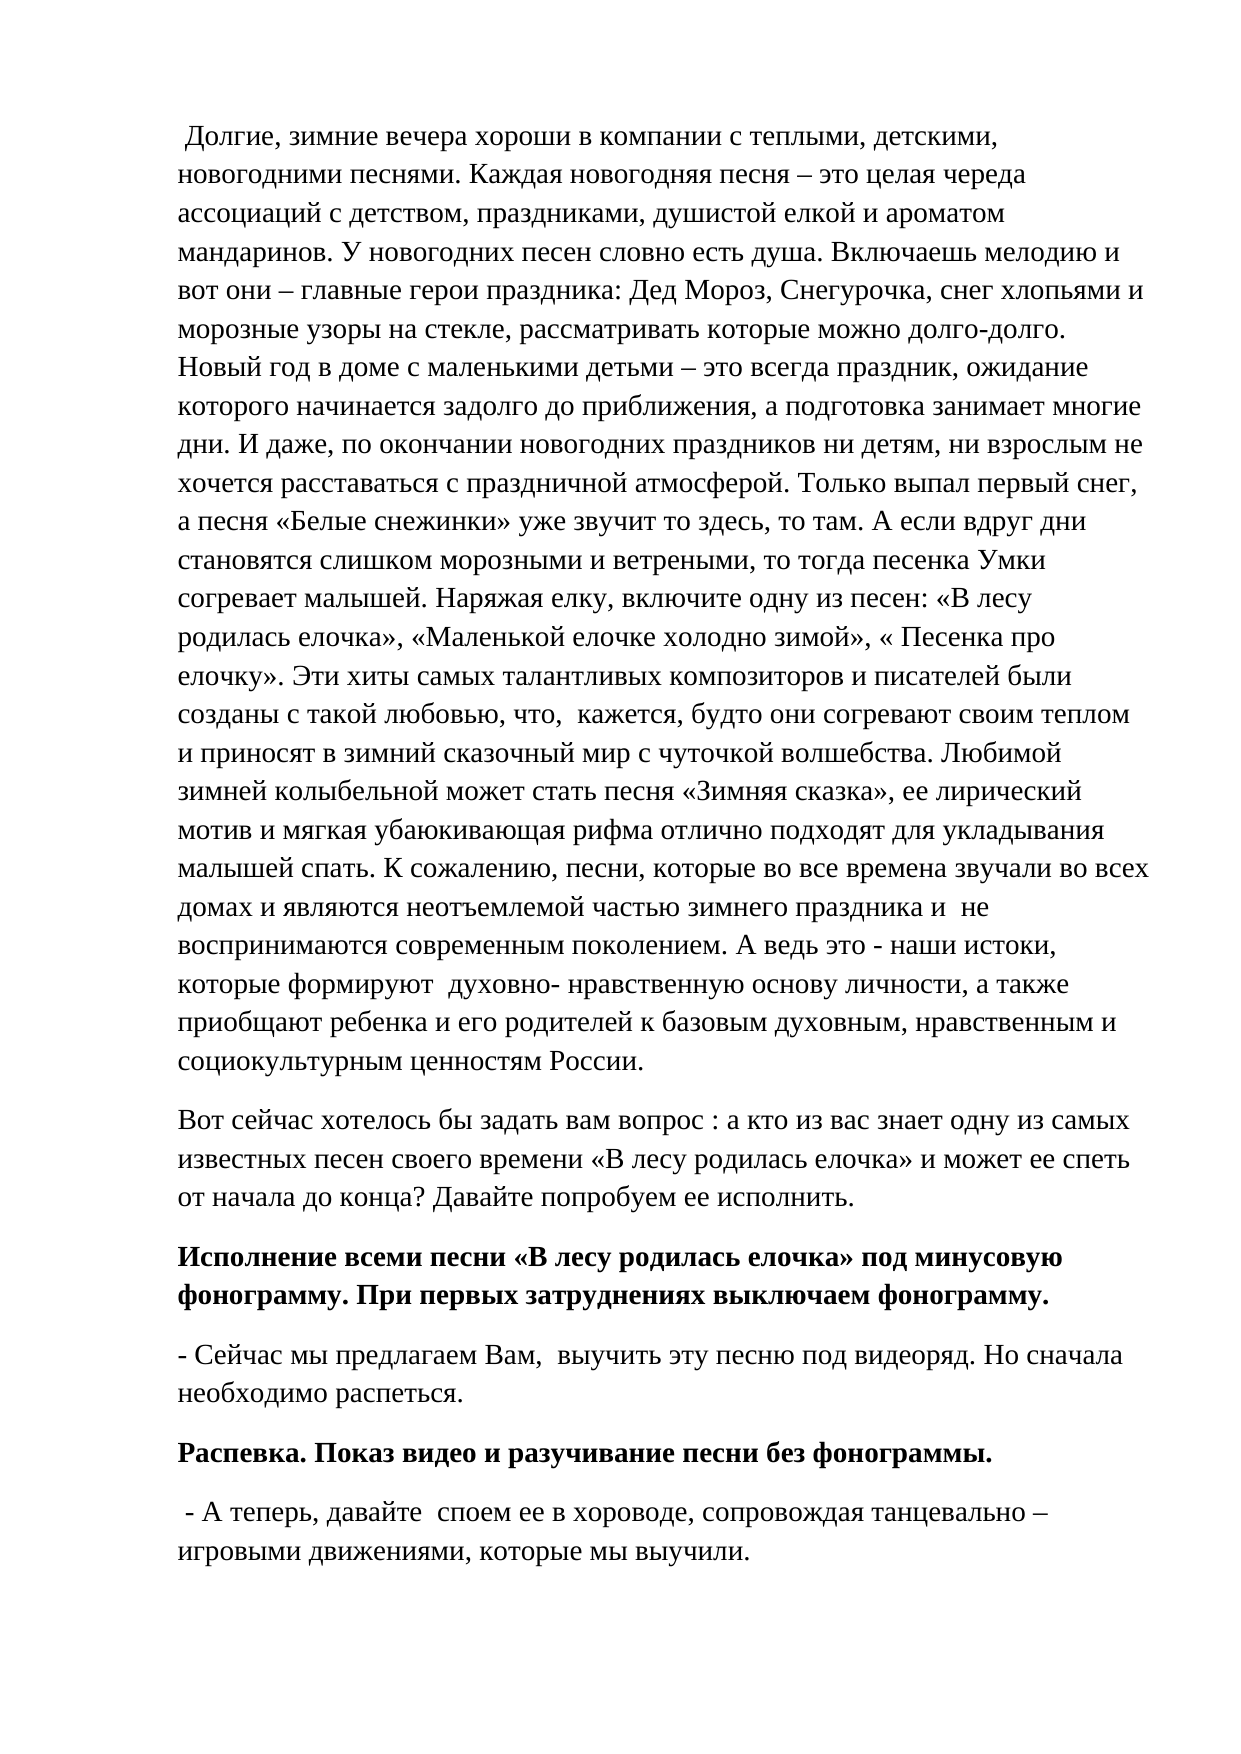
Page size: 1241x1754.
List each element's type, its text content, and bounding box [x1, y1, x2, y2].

text Распевка. Показ видео и разучивание песни без фонограммы. [177, 1435, 1152, 1468]
text Долгие, зимние вечера хороши в компании с теплыми, детскими, новогодними песнями. Каждая новогодняя песня – это целая череда ассоциаций с детством, праздниками, душистой елкой и ароматом мандаринов. У новогодних песен словно есть душа. Включаешь мелодию и вот они – главные герои праздника: Дед Мороз, Снегурочка, снег хлопьями и морозные узоры на стекле, рассматривать которые можно долго-долго. Новый год в доме с маленькими детьми – это всегда праздник, ожидание которого начинается задолго до приближения, а подготовка занимает многие дни. И даже, по окончании новогодних праздников ни детям, ни взрослым не хочется расставаться с праздничной атмосферой. Только выпал первый снег, а песня «Белые снежинки» уже звучит то здесь, то там. А если вдруг дни становятся слишком морозными и ветреными, то тогда песенка Умки согревает малышей. Наряжая елку, включите одну из песен: «В лесу родилась елочка», «Маленькой елочке холодно зимой», « Песенка про елочку». Эти хиты самых талантливых композиторов и писателей были созданы с такой любовью, что, кажется, будто они согревают своим теплом и приносят в зимний сказочный мир с чуточкой волшебства. Любимой зимней колыбельной может стать песня «Зимняя сказка», ее лирический мотив и мягкая убаюкивающая рифма отлично подходят для укладывания малышей спать. К сожалению, песни, которые во все времена звучали во всех домах и являются неотъемлемой частью зимнего праздника и не воспринимаются современным поколением. А ведь это - наши истоки, которые формируют духовно- нравственную основу личности, а также приобщают ребенка и его родителей к базовым духовным, нравственным и социокультурным ценностям России. [177, 118, 1152, 1077]
text - Сейчас мы предлагаем Вам, выучить эту песню под видеоряд. Но сначала необходимо распеться. [177, 1337, 1152, 1409]
text - А теперь, давайте споем ее в хороводе, сопровождая танцевально – игровыми движениями, которые мы выучили. [177, 1494, 1152, 1566]
text Исполнение всеми песни «В лесу родилась елочка» под минусовую фонограмму. При первых затруднениях выключаем фонограмму. [177, 1239, 1152, 1311]
text Вот сейчас хотелось бы задать вам вопрос : а кто из вас знает одну из самых известных песен своего времени «В лесу родилась елочка» и может ее спеть от начала до конца? Давайте попробуем ее исполнить. [177, 1102, 1152, 1213]
